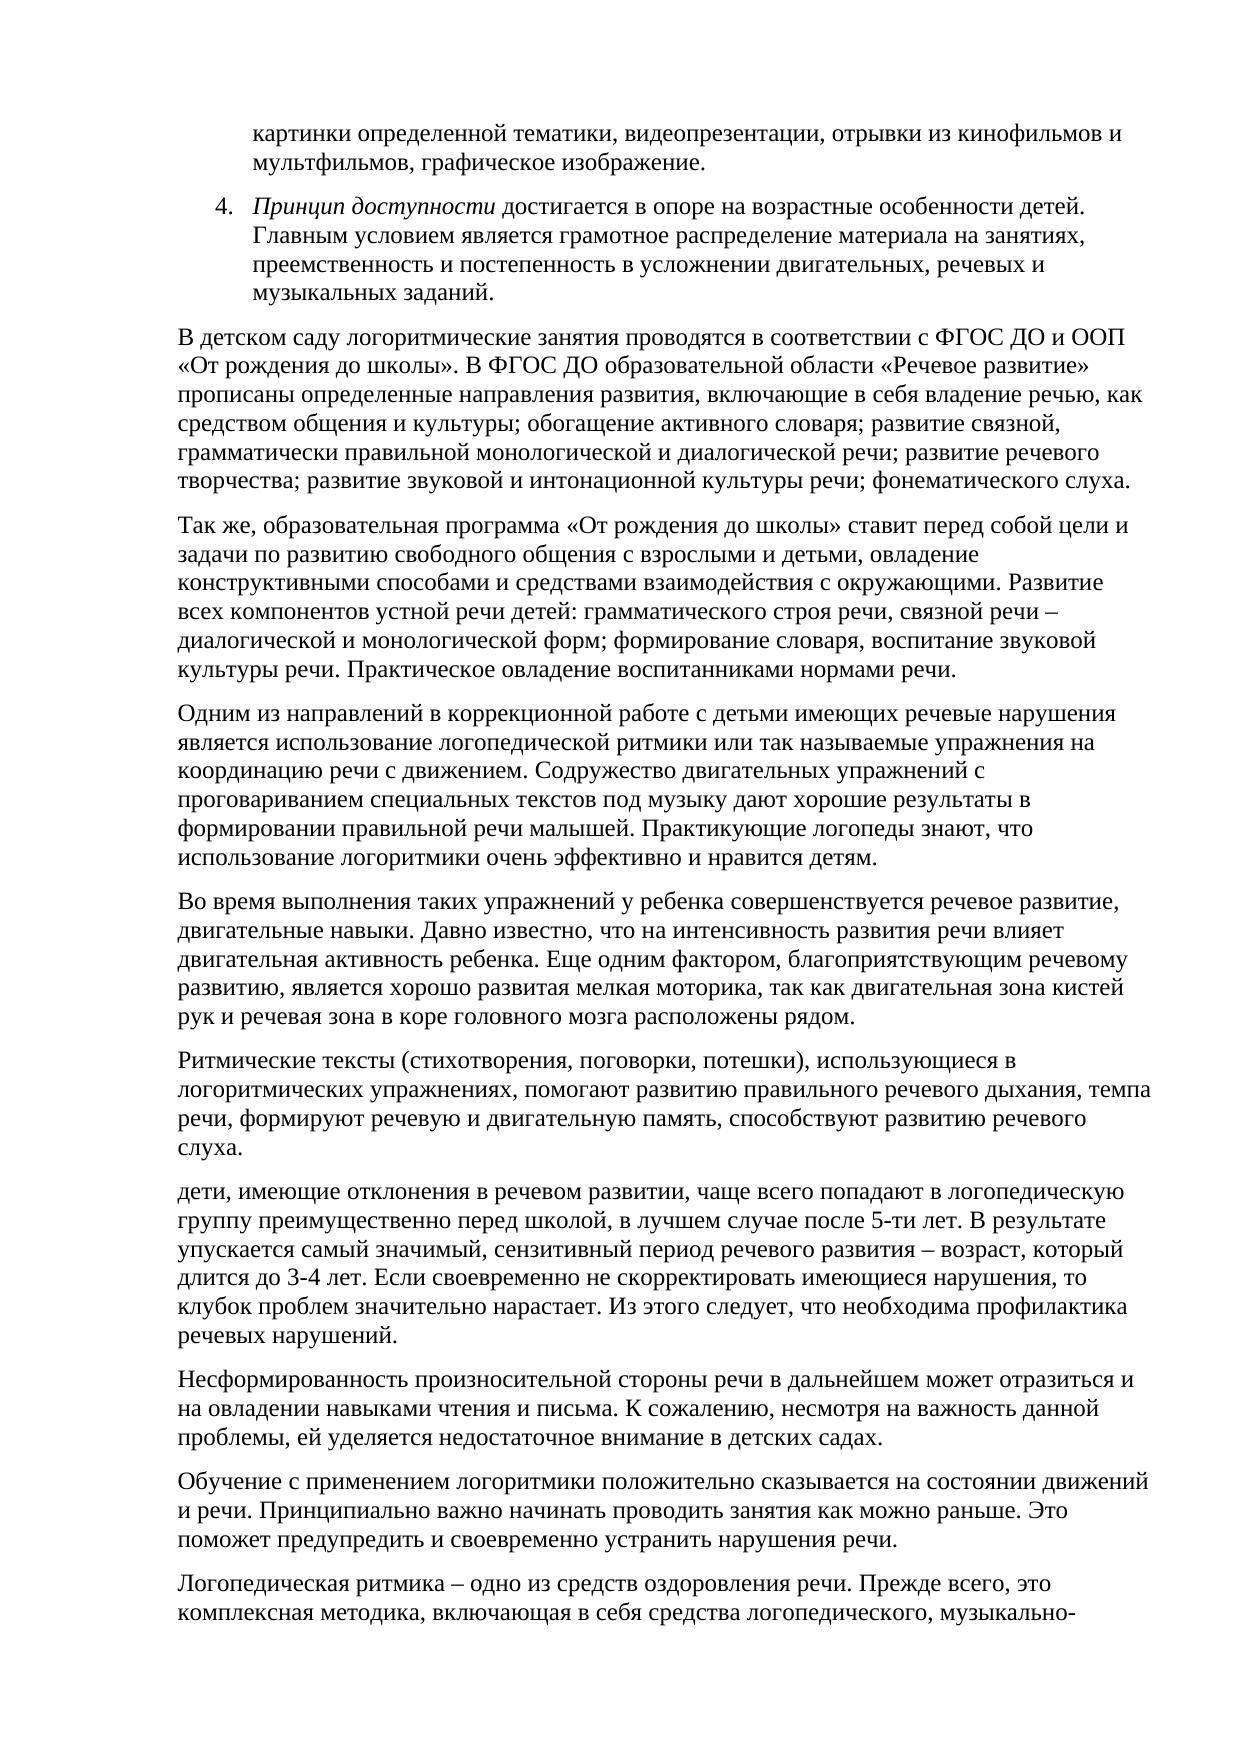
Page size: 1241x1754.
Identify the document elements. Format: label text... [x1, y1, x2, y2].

text В детском саду логоритмические занятия проводятся в соответствии с ФГОС ДО и ООП «От рождения до школы». В ФГОС ДО образовательной области «Речевое развитие» прописаны определенные направления развития, включающие в себя владение речью, как средством общения и культуры; обогащение активного словаря; развитие связной, грамматически правильной монологической и диалогической речи; развитие речевого творчества; развитие звуковой и интонационной культуры речи; фонематического слуха. [177, 322, 1152, 494]
text Одним из направлений в коррекционной работе с детьми имеющих речевые нарушения является использование логопедической ритмики или так называемые упражнения на координацию речи с движением. Содружество двигательных упражнений с проговариванием специальных текстов под музыку дают хорошие результаты в формировании правильной речи малышей. Практикующие логопеды знают, что использование логоритмики очень эффективно и нравится детям. [177, 698, 1152, 871]
text Во время выполнения таких упражнений у ребенка совершенствуется речевое развитие, двигательные навыки. Давно известно, что на интенсивность развития речи влияет двигательная активность ребенка. Еще одним фактором, благоприятствующим речевому развитию, является хорошо развитая мелкая моторика, так как двигательная зона кистей рук и речевая зона в коре головного мозга расположены рядом. [177, 886, 1152, 1030]
text Так же, образовательная программа «От рождения до школы» ставит перед собой цели и задачи по развитию свободного общения с взрослыми и детьми, овладение конструктивными способами и средствами взаимодействия с окружающими. Развитие всех компонентов устной речи детей: грамматического строя речи, связной речи – диалогической и монологической форм; формирование словаря, воспитание звуковой культуры речи. Практическое овладение воспитанниками нормами речи. [177, 510, 1152, 682]
text дети, имеющие отклонения в речевом развитии, чаще всего попадают в логопедическую группу преимущественно перед школой, в лучшем случае после 5-ти лет. В результате упускается самый значимый, сензитивный период речевого развития – возраст, который длится до 3-4 лет. Если своевременно не скорректировать имеющиеся нарушения, то клубок проблем значительно нарастает. Из этого следует, что необходима профилактика речевых нарушений. [177, 1176, 1152, 1349]
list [215, 118, 1152, 176]
list Принцип доступности достигается в опоре на возрастные особенности детей. Главным условием является грамотное распределение материала на занятиях, преемственность и постепенность в усложнении двигательных, речевых и музыкальных заданий. [215, 191, 1152, 306]
text Обучение с применением логоритмики положительно сказывается на состоянии движений и речи. Принципиально важно начинать проводить занятия как можно раньше. Это поможет предупредить и своевременно устранить нарушения речи. [177, 1466, 1152, 1552]
text Несформированность произносительной стороны речи в дальнейшем может отразиться и на овладении навыками чтения и письма. К сожалению, несмотря на важность данной проблемы, ей уделяется недостаточное внимание в детских садах. [177, 1364, 1152, 1451]
text Ритмические тексты (стихотворения, поговорки, потешки), использующиеся в логоритмических упражнениях, помогают развитию правильного речевого дыхания, темпа речи, формируют речевую и двигательную память, способствуют развитию речевого слуха. [177, 1046, 1152, 1161]
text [177, 1568, 1152, 1626]
